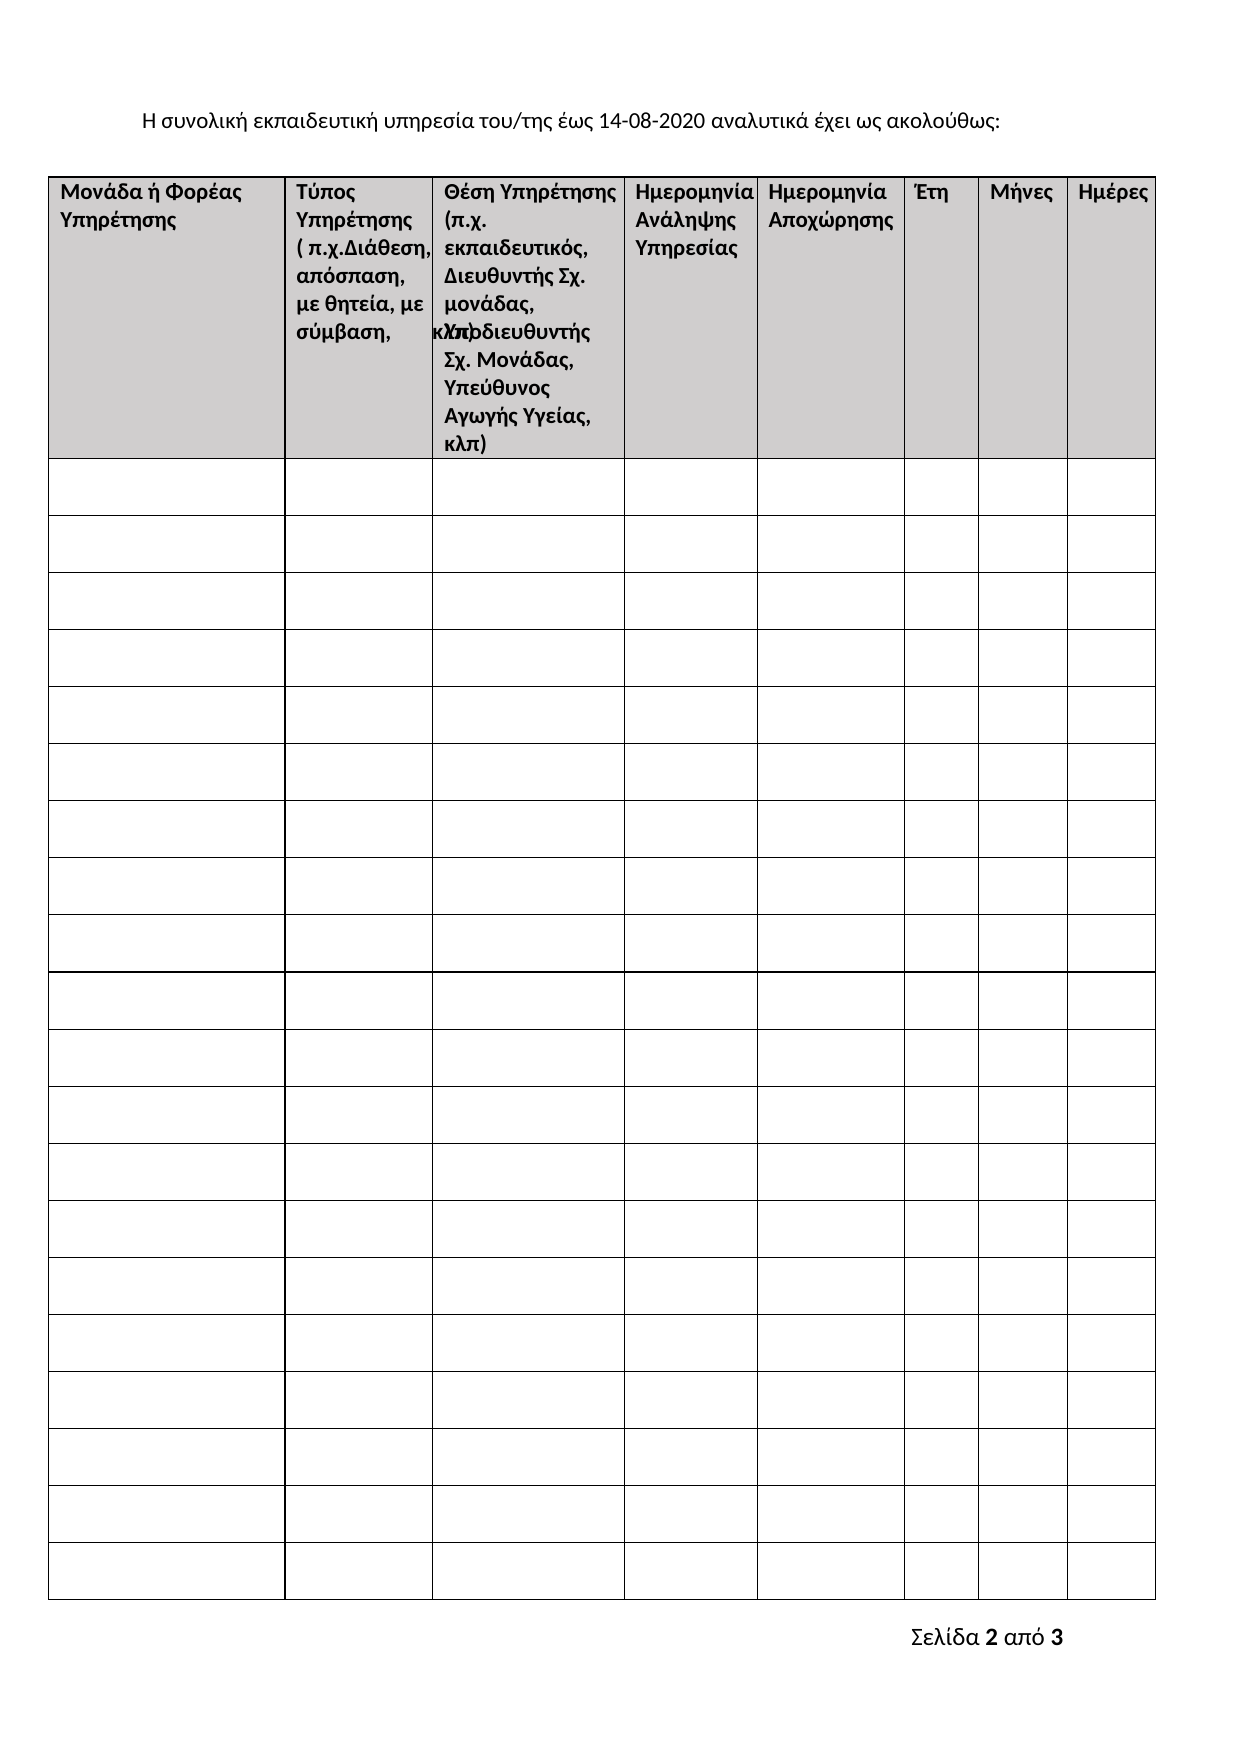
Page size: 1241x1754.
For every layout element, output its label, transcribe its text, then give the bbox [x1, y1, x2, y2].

table_cell [979, 459, 1067, 515]
table_cell [979, 1429, 1067, 1485]
table_cell [1068, 1258, 1155, 1314]
table_cell [625, 1201, 757, 1257]
table_cell [1068, 1429, 1155, 1485]
table_cell [286, 858, 432, 914]
table_cell [905, 516, 978, 572]
table_cell [49, 1315, 284, 1371]
table_cell [625, 459, 757, 515]
table_cell [433, 1087, 624, 1143]
table_cell [286, 1315, 432, 1371]
table_cell [758, 1258, 904, 1314]
table_header Ημερομηνία Αποχώρησης [758, 178, 904, 458]
table_cell [905, 1144, 978, 1200]
table_cell [905, 1315, 978, 1371]
table_cell [49, 1486, 284, 1542]
table_cell [625, 573, 757, 629]
table_cell [758, 1030, 904, 1086]
table_cell [758, 1144, 904, 1200]
table_cell [49, 687, 284, 743]
table_cell [49, 1429, 284, 1485]
table_cell [979, 1486, 1067, 1542]
table_cell [49, 1258, 284, 1314]
table_cell [433, 1258, 624, 1314]
table_cell [979, 1543, 1067, 1599]
table_cell [625, 1087, 757, 1143]
table_cell [1068, 801, 1155, 857]
table_cell [625, 1144, 757, 1200]
table_cell [905, 1258, 978, 1314]
table_cell [1068, 858, 1155, 914]
table_cell [758, 573, 904, 629]
table_cell [625, 801, 757, 857]
table_header Μήνες [979, 178, 1067, 458]
table_cell [758, 1201, 904, 1257]
table_cell [286, 516, 432, 572]
table_cell [758, 1315, 904, 1371]
table_cell [433, 516, 624, 572]
table_cell [905, 973, 978, 1028]
table_cell [979, 1315, 1067, 1371]
table_cell [625, 858, 757, 914]
table_cell [905, 1201, 978, 1257]
table_cell [758, 973, 904, 1028]
table_cell [905, 687, 978, 743]
table_cell [1068, 1486, 1155, 1542]
table_cell [286, 459, 432, 515]
table_cell [905, 1030, 978, 1086]
table_cell [905, 1087, 978, 1143]
table_cell [433, 1030, 624, 1086]
table_cell [433, 744, 624, 800]
table_cell [286, 973, 432, 1028]
table_cell [758, 516, 904, 572]
table_cell [286, 1429, 432, 1485]
table_cell [625, 1486, 757, 1542]
table_cell [905, 1543, 978, 1599]
table_cell [49, 630, 284, 686]
table_header Τύπος Υπηρέτησης ( π.χ.Διάθεση, απόσπαση, με θητεία, με σύμβαση, κλπ) [286, 178, 432, 458]
table_cell [286, 1087, 432, 1143]
table_cell [433, 915, 624, 971]
table_header Ημερομηνία Ανάληψης Υπηρεσίας [625, 178, 757, 458]
table_cell [625, 630, 757, 686]
table_cell [286, 573, 432, 629]
table_cell [758, 858, 904, 914]
table_cell [979, 1087, 1067, 1143]
table_cell [49, 1087, 284, 1143]
table_cell [1068, 1543, 1155, 1599]
table_cell [49, 801, 284, 857]
table_cell [625, 1258, 757, 1314]
table_cell [49, 459, 284, 515]
table_cell [979, 973, 1067, 1028]
table_cell [905, 744, 978, 800]
table_cell [979, 915, 1067, 971]
table_cell [758, 459, 904, 515]
table_cell [758, 1087, 904, 1143]
table_cell [286, 1543, 432, 1599]
table_cell [905, 858, 978, 914]
table_cell [979, 1030, 1067, 1086]
table_cell [1068, 1372, 1155, 1428]
table_cell [1068, 1030, 1155, 1086]
table_cell [979, 1144, 1067, 1200]
table_header Θέση Υπηρέτησης (π.χ. εκπαιδευτικός, Διευθυντής Σχ. μονάδας, Υποδιευθυντής Σχ. Μονάδας, Υπεύθυνος Αγωγής Υγείας, κλπ) [433, 178, 624, 458]
table_cell [979, 573, 1067, 629]
table_cell [625, 687, 757, 743]
table_cell [286, 1030, 432, 1086]
table_cell [625, 1543, 757, 1599]
table_cell [49, 1543, 284, 1599]
table_cell [758, 1429, 904, 1485]
table_cell [758, 915, 904, 971]
table_cell [433, 1543, 624, 1599]
table_cell [1068, 687, 1155, 743]
table_cell [1068, 516, 1155, 572]
table_cell [1068, 973, 1155, 1028]
table_cell [625, 744, 757, 800]
table_cell [49, 516, 284, 572]
table_cell [979, 1258, 1067, 1314]
table_cell [758, 744, 904, 800]
table_cell [433, 687, 624, 743]
table_cell [905, 1486, 978, 1542]
table_cell [49, 1372, 284, 1428]
table_cell [286, 687, 432, 743]
table_cell [286, 1372, 432, 1428]
table_cell [433, 1201, 624, 1257]
table_cell [905, 1372, 978, 1428]
table_cell [286, 1486, 432, 1542]
table_cell [979, 858, 1067, 914]
table_header Ημέρες [1068, 178, 1155, 458]
table_header Έτη [905, 178, 978, 458]
table_cell [625, 973, 757, 1028]
table_cell [758, 801, 904, 857]
table_cell [979, 630, 1067, 686]
table_cell [433, 573, 624, 629]
table_cell [433, 1486, 624, 1542]
table_cell [49, 915, 284, 971]
table_cell [1068, 1315, 1155, 1371]
table_cell [625, 1030, 757, 1086]
table_cell [1068, 630, 1155, 686]
table_cell [286, 801, 432, 857]
table_cell [286, 630, 432, 686]
table_cell [625, 1315, 757, 1371]
table_cell [979, 687, 1067, 743]
table_cell [979, 744, 1067, 800]
table_cell [758, 1543, 904, 1599]
table_cell [49, 1030, 284, 1086]
table_cell [758, 687, 904, 743]
table_cell [286, 744, 432, 800]
table_cell [433, 801, 624, 857]
table_cell [758, 1372, 904, 1428]
table_cell [625, 1372, 757, 1428]
table_cell [1068, 744, 1155, 800]
table_cell [286, 915, 432, 971]
text Η συνολική εκπαιδευτική υπηρεσία του/της έως 14-08-2020 αναλυτικά έχει ως ακολούθως: [142, 106, 1117, 134]
table_cell [758, 1486, 904, 1542]
table_cell [49, 1201, 284, 1257]
table_cell [905, 915, 978, 971]
table_cell [433, 1144, 624, 1200]
table_cell [758, 630, 904, 686]
table_cell [905, 1429, 978, 1485]
table_cell [433, 858, 624, 914]
table_cell [433, 459, 624, 515]
table_cell [433, 1372, 624, 1428]
table_cell [1068, 915, 1155, 971]
table_cell [49, 973, 284, 1028]
table_cell [625, 1429, 757, 1485]
table_cell [1068, 1144, 1155, 1200]
table_cell [433, 973, 624, 1028]
table_cell [1068, 573, 1155, 629]
table_cell [905, 459, 978, 515]
table_cell [49, 1144, 284, 1200]
table_cell [979, 1201, 1067, 1257]
table_cell [1068, 1201, 1155, 1257]
table_cell [905, 630, 978, 686]
table_cell [979, 516, 1067, 572]
table_cell [49, 858, 284, 914]
table_header Μονάδα ή Φορέας Υπηρέτησης [49, 178, 284, 458]
table_cell [433, 630, 624, 686]
table_cell [286, 1144, 432, 1200]
table_cell [979, 801, 1067, 857]
table_cell [905, 801, 978, 857]
table_cell [49, 744, 284, 800]
table_cell [433, 1315, 624, 1371]
table_cell [1068, 1087, 1155, 1143]
table_cell [286, 1201, 432, 1257]
table_cell [433, 1429, 624, 1485]
table_cell [49, 573, 284, 629]
table_cell [979, 1372, 1067, 1428]
table_cell [1068, 459, 1155, 515]
table_cell [905, 573, 978, 629]
table_cell [625, 516, 757, 572]
table_cell [286, 1258, 432, 1314]
table_cell [625, 915, 757, 971]
